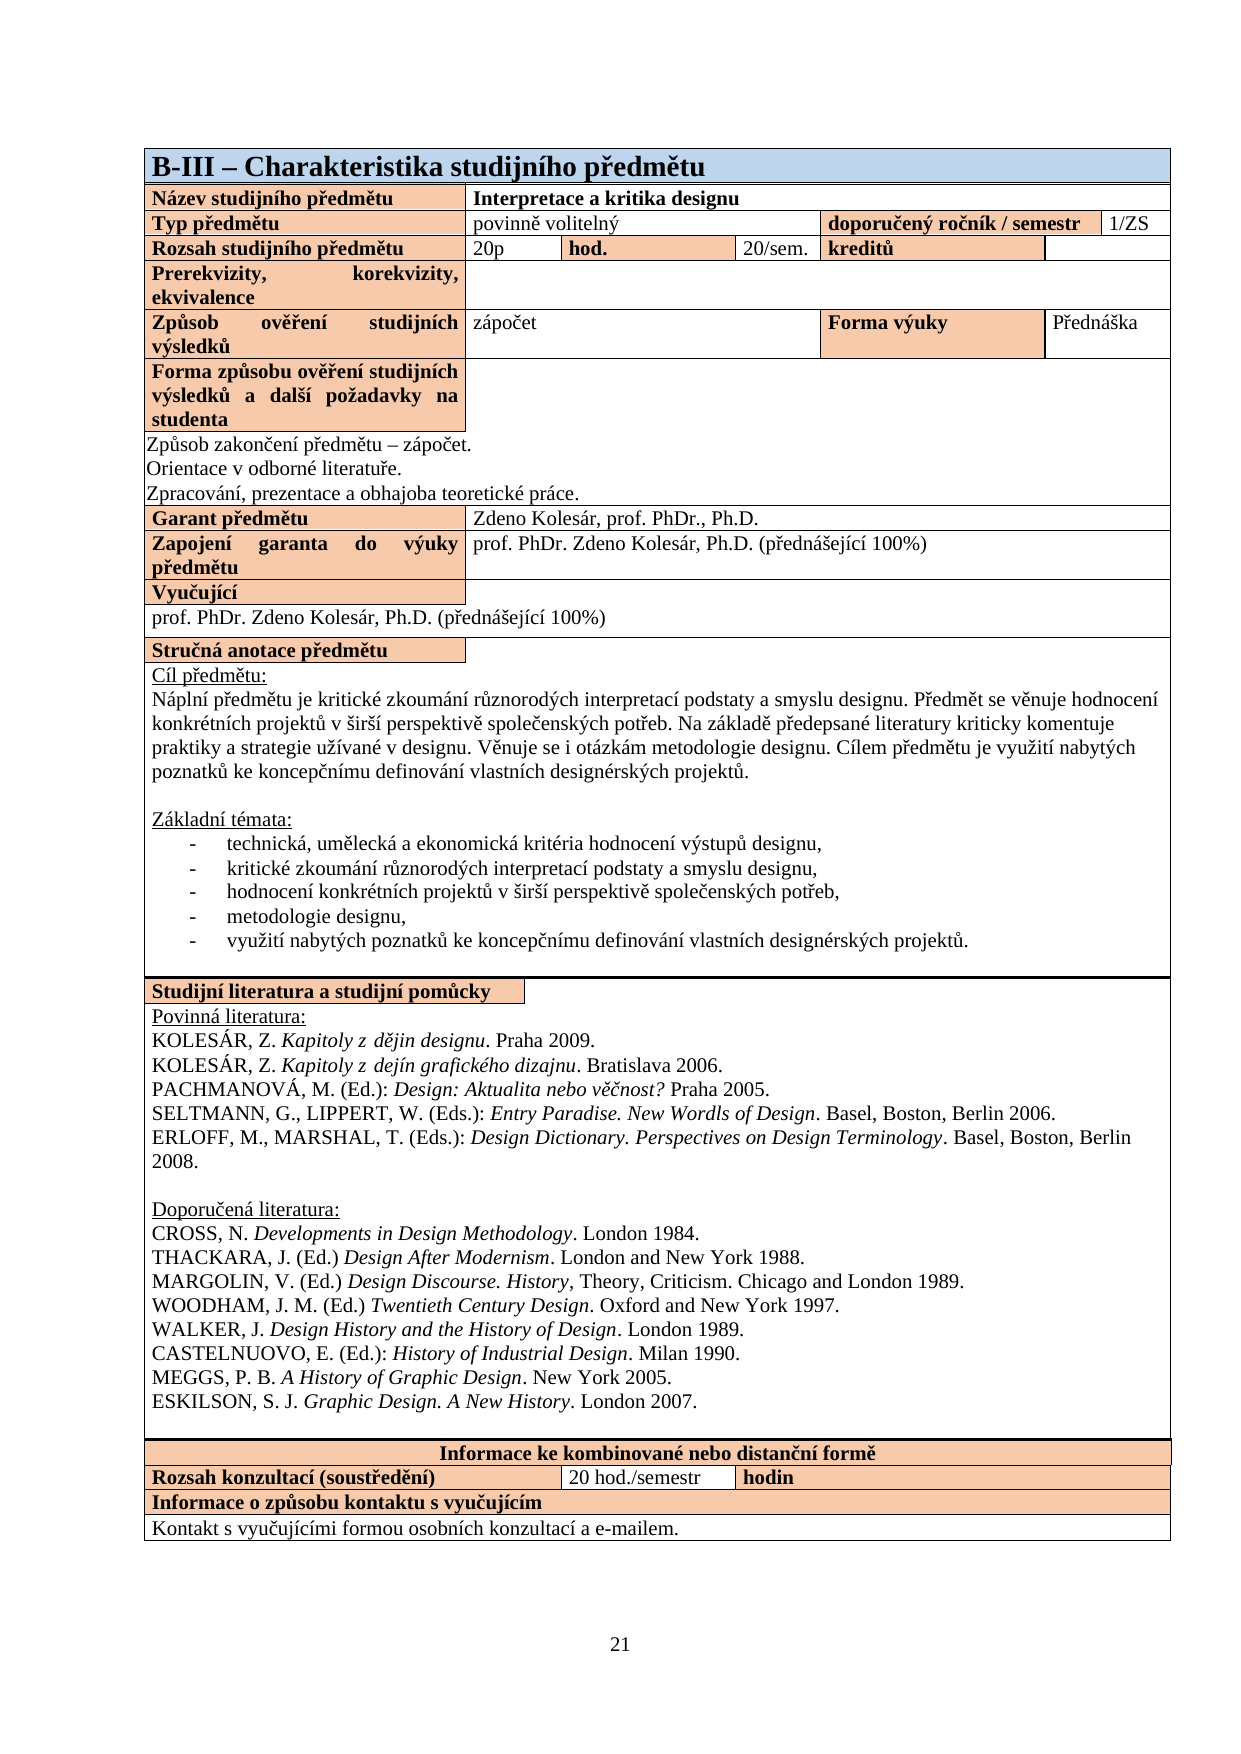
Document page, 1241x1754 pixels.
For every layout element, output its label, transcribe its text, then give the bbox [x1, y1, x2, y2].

table_cell [1046, 236, 1170, 260]
table_cell Prerekvizity, korekvizity, ekvivalence [145, 261, 465, 309]
table_cell doporučený ročník / semestr [821, 211, 1101, 234]
table_cell hod. [562, 236, 735, 260]
table_cell Vyučující [145, 580, 465, 604]
table_cell zápočet [466, 310, 820, 358]
table_cell Cíl předmětu: Náplní předmětu je kritické zkoumání různorodých interpretací podstaty a smyslu designu. Předmět se věnuje hodnocení konkrétních projektů v širší perspektivě společenských potřeb. Na základě předepsané literatury kriticky komentuje praktiky a strategie užívané v designu. Věnuje se i otázkám metodologie designu. Cílem předmětu je využití nabytých poznatků ke koncepčnímu definování vlastních designérských projektů. Základní témata: technická, umělecká a ekonomická kritéria hodnocení výstupů designu, kritické zkoumání různorodých interpretací podstaty a smyslu designu, hodnocení konkrétních projektů v širší perspektivě společenských potřeb, metodologie designu, využití nabytých poznatků ke koncepčnímu definování vlastních designérských projektů. [145, 662, 1170, 976]
table_cell prof. PhDr. Zdeno Kolesár, Ph.D. (přednášející 100%) [145, 604, 1170, 637]
table_cell Informace o způsobu kontaktu s vyučujícím [145, 1490, 1170, 1514]
table_cell Forma výuky [821, 310, 1044, 358]
table_cell [525, 979, 1170, 1003]
table_cell Forma způsobu ověření studijních výsledků a další požadavky na studenta [145, 359, 465, 431]
table_cell Povinná literatura: KOLESÁR, Z. Kapitoly z dějin designu. Praha 2009. KOLESÁR, Z. Kapitoly z dejín grafického dizajnu. Bratislava 2006. PACHMANOVÁ, M. (Ed.): Design: Aktualita nebo věčnost? Praha 2005. SELTMANN, G., LIPPERT, W. (Eds.): Entry Paradise. New Wordls of Design. Basel, Boston, Berlin 2006. ERLOFF, M., MARSHAL, T. (Eds.): Design Dictionary. Perspectives on Design Terminology. Basel, Boston, Berlin 2008. Doporučená literatura: CROSS, N. Developments in Design Methodology. London 1984. THACKARA, J. (Ed.) Design After Modernism. London and New York 1988. MARGOLIN, V. (Ed.) Design Discourse. History, Theory, Criticism. Chicago and London 1989. WOODHAM, J. M. (Ed.) Twentieth Century Design. Oxford and New York 1997. WALKER, J. Design History and the History of Design. London 1989. CASTELNUOVO, E. (Ed.): History of Industrial Design. Milan 1990. MEGGS, P. B. A History of Graphic Design. New York 2005. ESKILSON, S. J. Graphic Design. A New History. London 2007. [145, 1003, 1170, 1437]
table_cell 20/sem. [736, 236, 820, 260]
table_cell Interpretace a kritika designu [466, 185, 1170, 209]
table_cell Typ předmětu [145, 211, 465, 234]
table_cell Zdeno Kolesár, prof. PhDr., Ph.D. [466, 506, 1170, 529]
table_cell [466, 580, 1170, 604]
table_cell Studijní literatura a studijní pomůcky [145, 979, 524, 1003]
table_cell Kontakt s vyučujícími formou osobních konzultací a e-mailem. [145, 1515, 1170, 1539]
table_cell Informace ke kombinované nebo distanční formě [145, 1441, 1171, 1465]
table_cell [466, 359, 1170, 431]
table_cell [466, 261, 1170, 309]
table_cell 20 hod./semestr [562, 1466, 735, 1489]
table_cell Stručná anotace předmětu [145, 638, 465, 662]
table_cell Rozsah studijního předmětu [145, 236, 465, 260]
table_cell kreditů [821, 236, 1044, 260]
table_cell prof. PhDr. Zdeno Kolesár, Ph.D. (přednášející 100%) [466, 531, 1170, 579]
table_cell Název studijního předmětu [145, 185, 465, 209]
table_header B-III – Charakteristika studijního předmětu [145, 149, 1170, 182]
table_cell Zapojení garanta do výuky předmětu [145, 531, 465, 579]
table_cell 1/ZS [1102, 211, 1170, 234]
table_cell Způsob zakončení předmětu – zápočet. Orientace v odborné literatuře. Zpracování, prezentace a obhajoba teoretické práce. [145, 431, 1170, 504]
table_cell hodin [736, 1466, 1170, 1489]
table_cell Způsob ověření studijních výsledků [145, 310, 465, 358]
table_cell Přednáška [1046, 310, 1170, 358]
table_cell Garant předmětu [145, 506, 465, 529]
table_cell [466, 638, 1170, 662]
table_cell povinně volitelný [466, 211, 820, 234]
table_cell 20p [466, 236, 561, 260]
table_cell Rozsah konzultací (soustředění) [145, 1466, 561, 1489]
